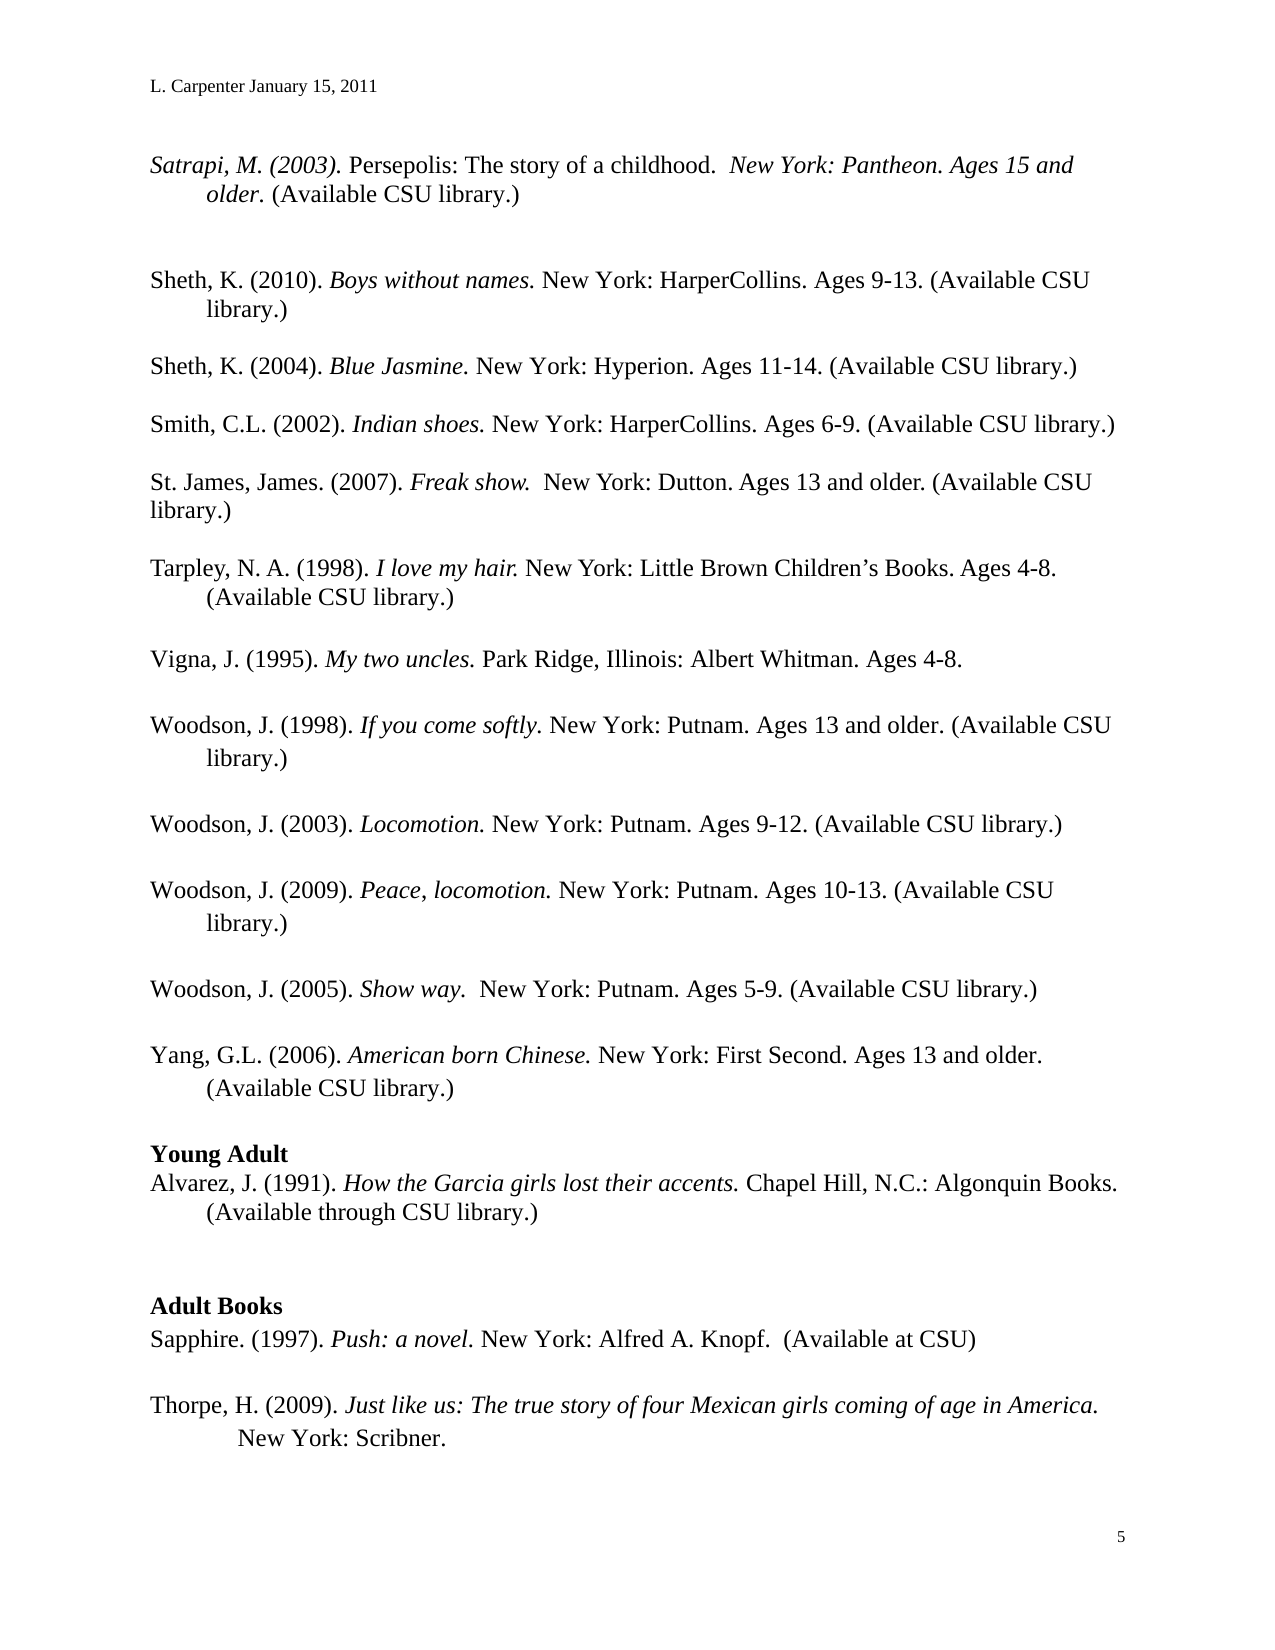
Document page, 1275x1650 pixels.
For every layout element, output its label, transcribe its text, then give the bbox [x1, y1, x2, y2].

text Sapphire. (1997). Push: a novel. New York: Alfred A. Knopf. (Available at CSU) [150, 1324, 1125, 1353]
text St. James, James. (2007). Freak show. New York: Dutton. Ages 13 and older. (Available CSU library.) [150, 467, 1125, 524]
text Satrapi, M. (2003). Persepolis: The story of a childhood. New York: Pantheon. Ages 15 and older. (Available CSU library.) [150, 150, 1125, 207]
text Alvarez, J. (1991). How the Garcia girls lost their accents. Chapel Hill, N.C.: Algonquin Books. (Available through CSU library.) [150, 1168, 1125, 1225]
text Woodson, J. (1998). If you come softly. New York: Putnam. Ages 13 and older. (Available CSU library.) [150, 710, 1125, 772]
text Sheth, K. (2004). Blue Jasmine. New York: Hyperion. Ages 11-14. (Available CSU library.) [150, 351, 1125, 380]
text Sheth, K. (2010). Boys without names. New York: HarperCollins. Ages 9-13. (Available CSU library.) [150, 265, 1125, 322]
text Woodson, J. (2009). Peace, locomotion. New York: Putnam. Ages 10-13. (Available CSU library.) [150, 875, 1125, 937]
text Tarpley, N. A. (1998). I love my hair. New York: Little Brown Children’s Books. Ages 4-8. (Available CSU library.) [150, 553, 1125, 611]
text Woodson, J. (2003). Locomotion. New York: Putnam. Ages 9-12. (Available CSU library.) [150, 809, 1125, 838]
text Vigna, J. (1995). My two uncles. Park Ridge, Illinois: Albert Whitman. Ages 4-8. [150, 644, 1125, 673]
text Woodson, J. (2005). Show way. New York: Putnam. Ages 5-9. (Available CSU library.) [150, 974, 1125, 1003]
text Smith, C.L. (2002). Indian shoes. New York: HarperCollins. Ages 6-9. (Available CSU library.) [150, 409, 1125, 437]
text Adult Books [150, 1291, 1125, 1320]
text Thorpe, H. (2009). Just like us: The true story of four Mexican girls coming of age in America. New York: Scribner. [150, 1391, 1125, 1452]
text Young Adult [150, 1139, 1125, 1168]
text Yang, G.L. (2006). American born Chinese. New York: First Second. Ages 13 and older. (Available CSU library.) [150, 1040, 1125, 1102]
